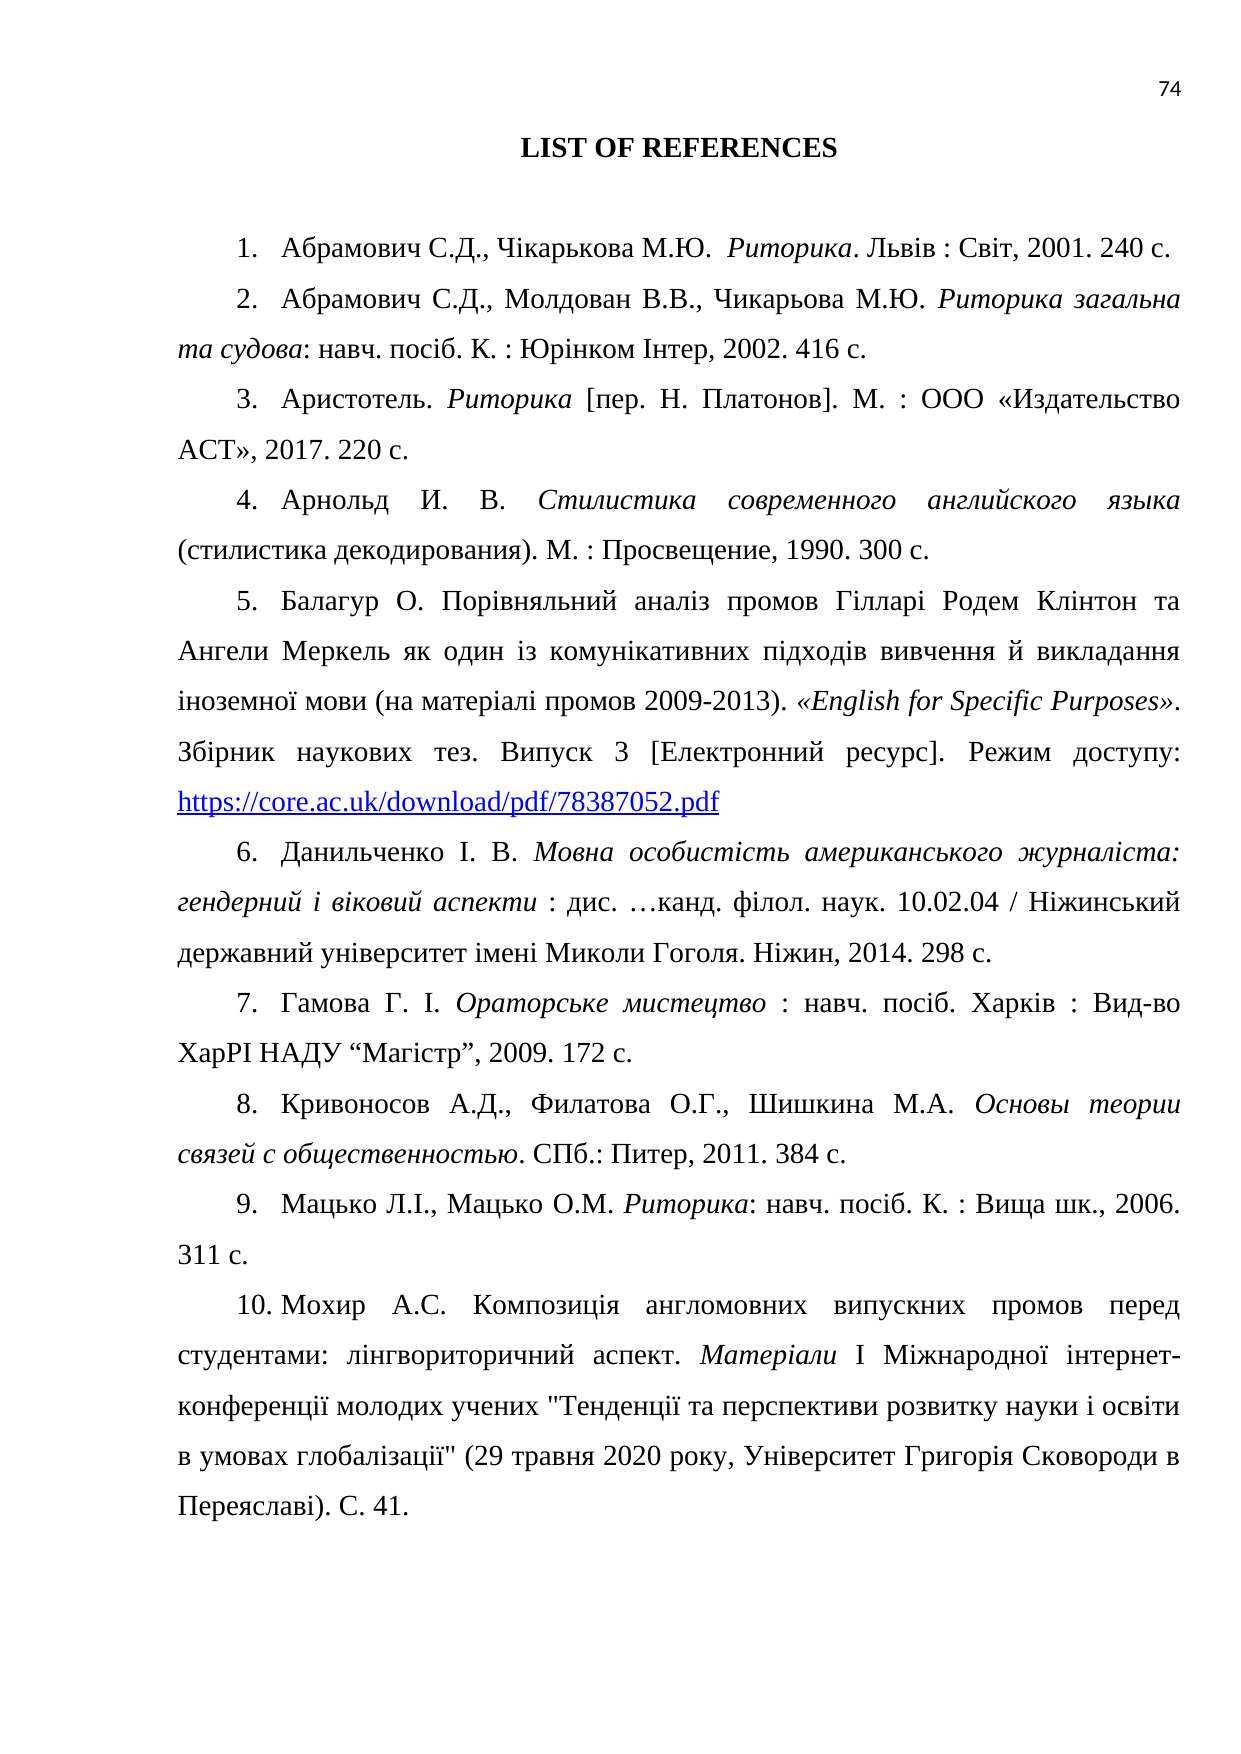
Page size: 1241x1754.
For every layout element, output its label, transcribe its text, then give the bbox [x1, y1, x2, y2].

list Данильченко І. В. Мовна особистість американського журналіста: гендерний і віковий аспекти : дис. …канд. філол. наук. 10.02.04 / Ніжинський державний університет імені Миколи Гоголя. Ніжин, 2014. 298 с. [177, 834, 1181, 968]
list Гамова Г. І. Ораторське мистецтво : навч. посіб. Харків : Вид-во ХарРІ НАДУ “Магістр”, 2009. 172 с. [177, 985, 1181, 1069]
list Абрамович С.Д., Молдован В.В., Чикарьова М.Ю. Риторика загальна та судова: навч. посіб. К. : Юрінком Інтер, 2002. 416 с. [177, 281, 1181, 365]
list Мохир А.С. Композиція англомовних випускних промов перед студентами: лінгвориторичний аспект. Матеріали I Міжнародної інтернет-конференції молодих учених "Тенденції та перспективи розвитку науки і освіти в умовах глобалізації" (29 травня 2020 року, Університет Григорія Сковороди в Переяславі). С. 41. [177, 1287, 1181, 1522]
text LIST OF REFERENCES [177, 130, 1181, 163]
list Арнольд И. В. Стилистика современного английского языка (стилистика декодирования). М. : Просвещение, 1990. 300 с. [177, 482, 1181, 566]
list Кривоносов А.Д., Филатова О.Г., Шишкина М.А. Основы теории связей с общественностью. СПб.: Питер, 2011. 384 с. [177, 1086, 1181, 1170]
list Мацько Л.І., Мацько О.М. Риторика: навч. посіб. К. : Вища шк., 2006. 311 с. [177, 1186, 1181, 1270]
list Аристотель. Риторика [пер. Н. Платонов]. М. : ООО «Издательство АСТ», 2017. 220 с. [177, 381, 1181, 465]
list Абрамович С.Д., Чікарькова М.Ю. Риторика. Львів : Світ, 2001. 240 с. [177, 231, 1181, 264]
list Балагур О. Порівняльний аналіз промов Гілларі Родем Клінтон та Ангели Меркель як один із комунікативних підходів вивчення й викладання іноземної мови (на матеріалі промов 2009-2013). «English for Specific Purposes». Збірник наукових тез. Випуск 3 [Електронний ресурс]. Режим доступу: https://core.ac.uk/download/pdf/78387052.pdf [177, 583, 1181, 817]
